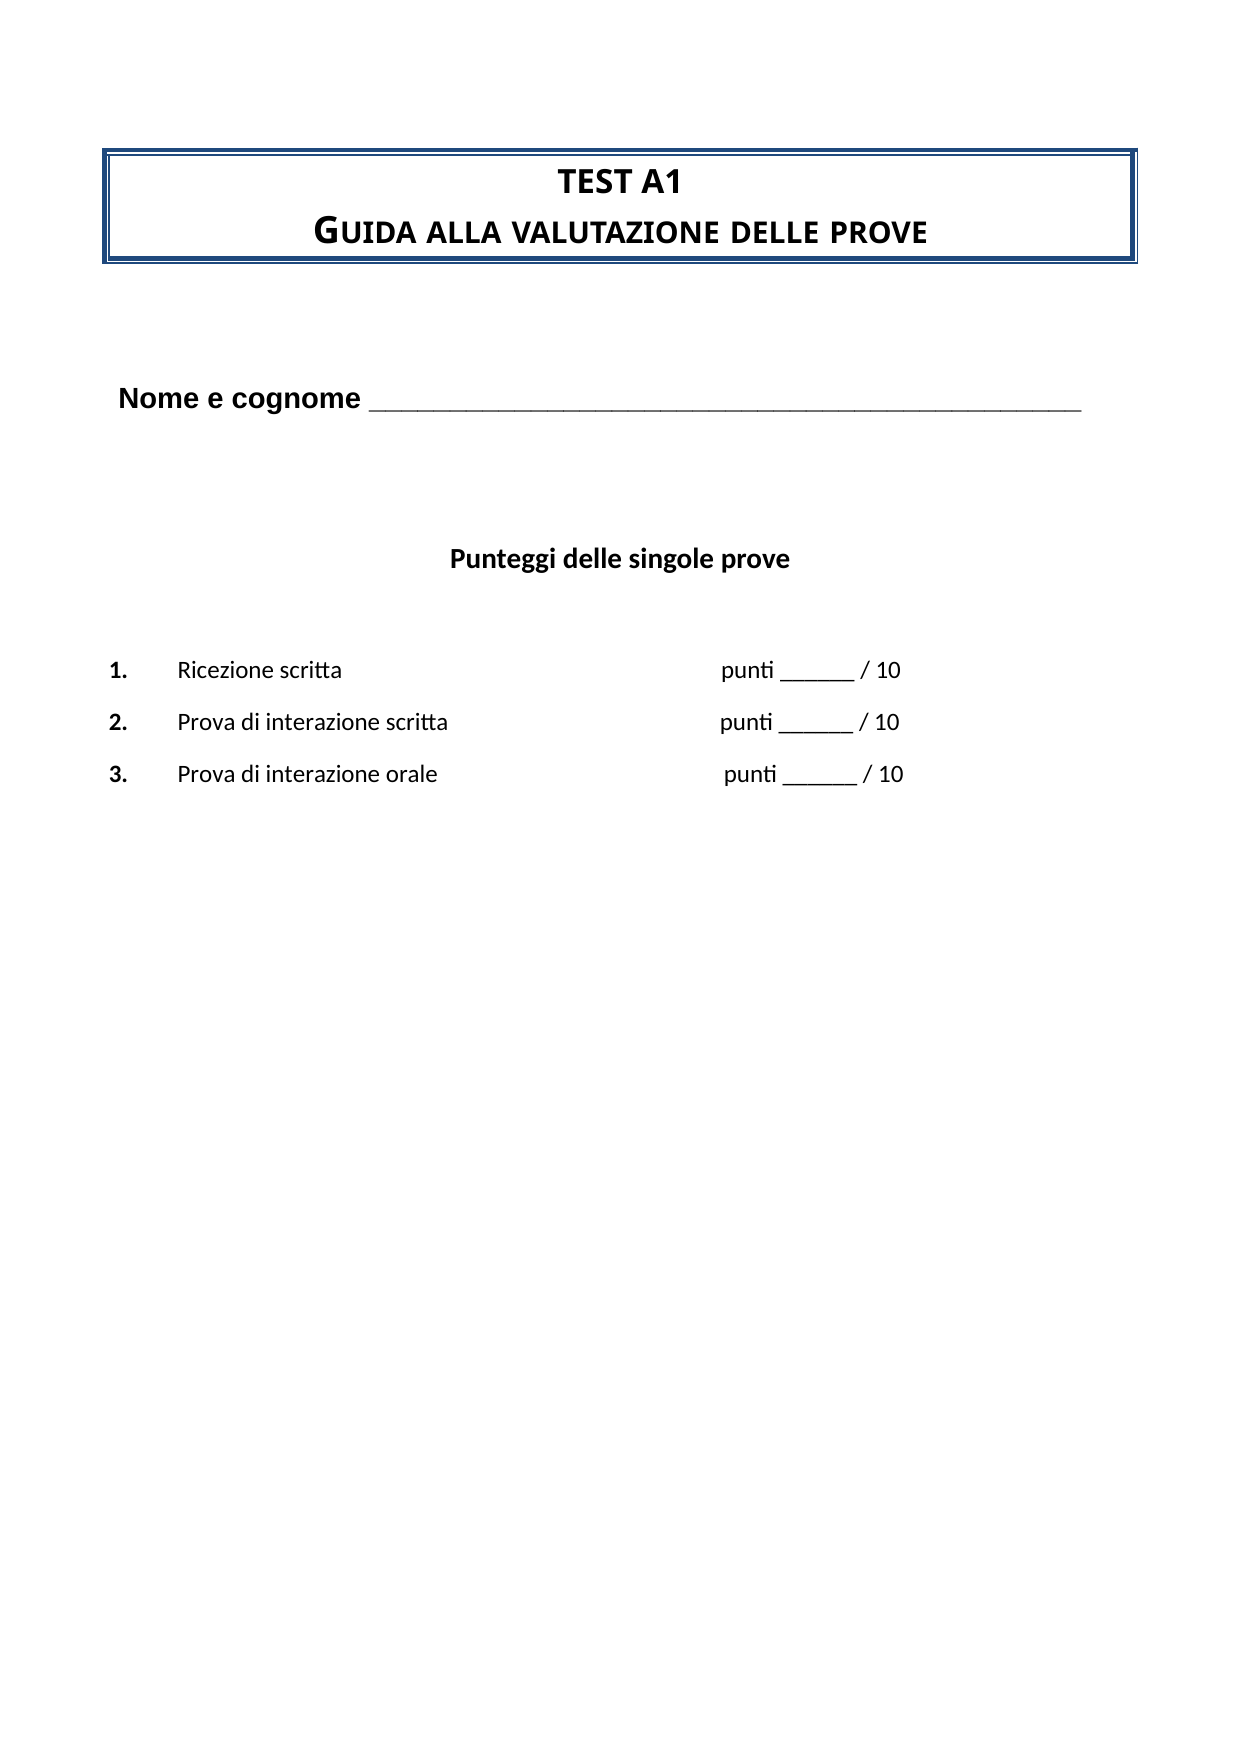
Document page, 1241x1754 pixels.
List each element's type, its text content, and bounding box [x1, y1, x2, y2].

subtitle Punteggi delle singole prove [118, 540, 1122, 576]
subtitle TEST A1 Guida alla valutazione delle prove [110, 156, 1130, 256]
subtitle Nome e cognome ____________________________________________ [118, 381, 1122, 482]
list Prova di interazione orale punti ______ / 10 [118, 758, 1122, 789]
list Prova di interazione scritta punti ______ / 10 [118, 706, 1122, 737]
list Ricezione scritta punti ______ / 10 [118, 654, 1122, 685]
